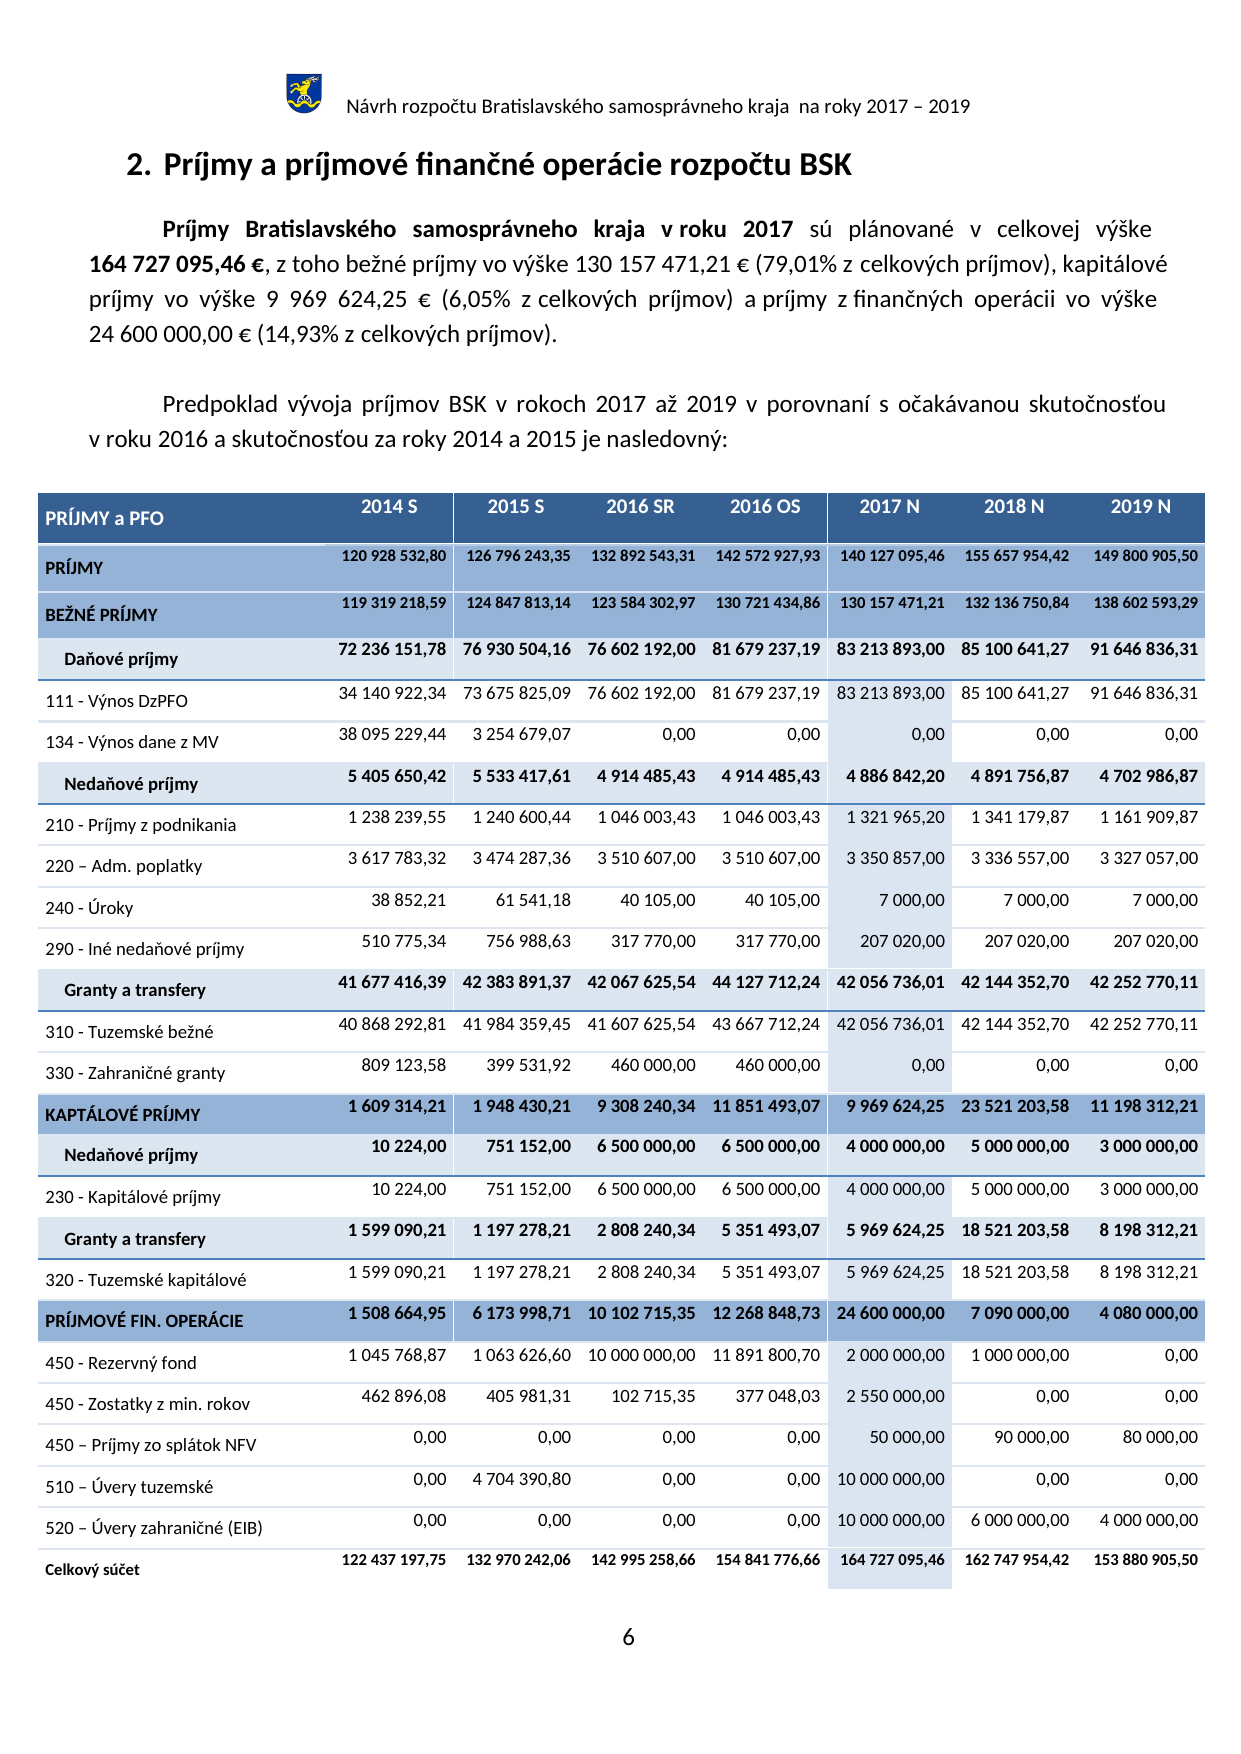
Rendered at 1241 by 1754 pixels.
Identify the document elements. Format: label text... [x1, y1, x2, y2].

table_cell 5 533 417,61 [454, 764, 578, 803]
table_cell 0,00 [454, 1425, 578, 1465]
table_cell 120 928 532,80 [325, 546, 453, 591]
table_cell 91 646 836,31 [1076, 638, 1205, 679]
table_cell 142 572 927,93 [703, 546, 827, 591]
table_cell 40 105,00 [703, 888, 827, 927]
table_cell 42 252 770,11 [1076, 1012, 1205, 1051]
table_cell 6 000 000,00 [952, 1508, 1076, 1547]
table_cell 0,00 [703, 1467, 827, 1506]
table_cell 5 000 000,00 [952, 1177, 1076, 1217]
table_cell 2 808 240,34 [578, 1260, 703, 1299]
table_cell 126 796 243,35 [454, 546, 578, 591]
table_cell 10 000 000,00 [578, 1343, 703, 1382]
table_cell 42 383 891,37 [454, 971, 578, 1010]
table_cell 5 000 000,00 [952, 1134, 1076, 1175]
table_cell 1 599 090,21 [325, 1219, 453, 1258]
table_cell 149 800 905,50 [1076, 546, 1205, 591]
table_cell 4 704 390,80 [454, 1467, 578, 1506]
table_cell 130 721 434,86 [703, 593, 827, 638]
table_cell Granty a transfery [38, 971, 325, 1010]
table_cell 4 000 000,00 [828, 1134, 952, 1175]
table_cell 1 341 179,87 [952, 805, 1076, 844]
table_cell 2 000 000,00 [828, 1343, 952, 1382]
table_cell 7 090 000,00 [952, 1301, 1076, 1341]
table_cell 210 - Príjmy z podnikania [38, 805, 325, 844]
table_cell 3 617 783,32 [325, 846, 453, 886]
table_cell 320 - Tuzemské kapitálové [38, 1260, 325, 1299]
table_cell 124 847 813,14 [454, 593, 578, 638]
table_cell 42 252 770,11 [1076, 971, 1205, 1010]
table_cell 9 308 240,34 [578, 1095, 703, 1134]
table_cell 123 584 302,97 [578, 593, 703, 638]
table_cell 5 969 624,25 [828, 1260, 952, 1299]
table_cell 0,00 [952, 1053, 1076, 1092]
table_cell PRÍJMY [38, 546, 325, 591]
table_cell 460 000,00 [578, 1053, 703, 1092]
table_cell 3 254 679,07 [454, 723, 578, 762]
table_cell 8 198 312,21 [1076, 1260, 1205, 1299]
table_cell 76 930 504,16 [454, 638, 578, 679]
table_cell Daňové príjmy [38, 638, 325, 679]
table_cell 132 136 750,84 [952, 593, 1076, 638]
table_cell 119 319 218,59 [325, 593, 453, 638]
picture [285, 73, 323, 114]
table_cell 1 948 430,21 [454, 1095, 578, 1134]
table_cell 3 000 000,00 [1076, 1177, 1205, 1217]
table_header 2016 OS [703, 493, 827, 543]
table_cell 0,00 [1076, 1343, 1205, 1382]
table_cell 4 886 842,20 [828, 764, 952, 803]
table_cell 6 500 000,00 [703, 1177, 827, 1217]
table_cell 90 000,00 [952, 1425, 1076, 1465]
table_cell 1 238 239,55 [325, 805, 453, 844]
table_cell 3 474 287,36 [454, 846, 578, 886]
table_cell 1 321 965,20 [828, 805, 952, 844]
table_cell 4 914 485,43 [578, 764, 703, 803]
table_cell 6 500 000,00 [578, 1134, 703, 1175]
table_cell 10 000 000,00 [828, 1467, 952, 1506]
table_cell 80 000,00 [1076, 1425, 1205, 1465]
table_cell 399 531,92 [454, 1053, 578, 1092]
table_cell 0,00 [703, 1425, 827, 1465]
table_cell 83 213 893,00 [828, 681, 952, 720]
table_cell 290 - Iné nedaňové príjmy [38, 929, 325, 968]
table_cell 85 100 641,27 [952, 681, 1076, 720]
table_cell 11 198 312,21 [1076, 1095, 1205, 1134]
table_cell 0,00 [703, 723, 827, 762]
table_cell 24 600 000,00 [828, 1301, 952, 1341]
text Predpoklad vývoja príjmov BSK v rokoch 2017 až 2019 v porovnaní s očakávanou skutočnosťou v roku 2016 a skutočnosťou za roky 2014 a 2015 je nasledovný: [89, 388, 1168, 454]
table_cell 4 891 756,87 [952, 764, 1076, 803]
table_cell 3 510 607,00 [578, 846, 703, 886]
table_cell 138 602 593,29 [1076, 593, 1205, 638]
table_cell 0,00 [1076, 1467, 1205, 1506]
table_cell 155 657 954,42 [952, 546, 1076, 591]
table_cell 207 020,00 [828, 929, 952, 968]
table_cell 0,00 [1076, 1384, 1205, 1423]
table_header 2018 N [952, 493, 1076, 543]
table_cell 1 599 090,21 [325, 1260, 453, 1299]
table_cell 76 602 192,00 [578, 681, 703, 720]
table_cell 220 – Adm. poplatky [38, 846, 325, 886]
table_cell 83 213 893,00 [828, 638, 952, 679]
table_cell 1 240 600,44 [454, 805, 578, 844]
table_cell 50 000,00 [828, 1425, 952, 1465]
table_cell 7 000,00 [1076, 888, 1205, 927]
table_cell 11 891 800,70 [703, 1343, 827, 1382]
table_cell 10 224,00 [325, 1134, 453, 1175]
table_cell 18 521 203,58 [952, 1260, 1076, 1299]
table_cell 7 000,00 [952, 888, 1076, 927]
table_cell 0,00 [325, 1467, 453, 1506]
table_cell 510 775,34 [325, 929, 453, 968]
table_cell 23 521 203,58 [952, 1095, 1076, 1134]
table_cell 91 646 836,31 [1076, 681, 1205, 720]
table_cell 153 880 905,50 [1076, 1550, 1205, 1589]
table_cell 1 161 909,87 [1076, 805, 1205, 844]
table_cell 450 - Rezervný fond [38, 1343, 325, 1382]
table_cell 330 - Zahraničné granty [38, 1053, 325, 1092]
table_cell 140 127 095,46 [828, 546, 952, 591]
table_cell 122 437 197,75 [325, 1550, 453, 1589]
table_cell 73 675 825,09 [454, 681, 578, 720]
table_cell 142 995 258,66 [578, 1550, 703, 1589]
table_cell 0,00 [578, 723, 703, 762]
table_cell 61 541,18 [454, 888, 578, 927]
table_cell 76 602 192,00 [578, 638, 703, 679]
table_cell 3 350 857,00 [828, 846, 952, 886]
table_cell PRÍJMOVÉ FIN. OPERÁCIE [38, 1301, 325, 1341]
table_cell 42 056 736,01 [828, 971, 952, 1010]
table_cell 1 046 003,43 [578, 805, 703, 844]
table_cell 41 984 359,45 [454, 1012, 578, 1051]
table_cell 85 100 641,27 [952, 638, 1076, 679]
table_header 2016 SR [578, 493, 703, 543]
table_cell 0,00 [325, 1425, 453, 1465]
table_cell 40 105,00 [578, 888, 703, 927]
table_cell 0,00 [952, 723, 1076, 762]
table_cell 38 852,21 [325, 888, 453, 927]
table_cell 130 157 471,21 [828, 593, 952, 638]
table_cell 0,00 [703, 1508, 827, 1547]
table_cell 4 914 485,43 [703, 764, 827, 803]
table_cell 1 197 278,21 [454, 1219, 578, 1258]
table_cell BEŽNÉ PRÍJMY [38, 593, 325, 638]
table_cell 0,00 [1076, 723, 1205, 762]
table_cell 230 - Kapitálové príjmy [38, 1177, 325, 1217]
table_cell 41 677 416,39 [325, 971, 453, 1010]
table_cell 405 981,31 [454, 1384, 578, 1423]
table_cell 154 841 776,66 [703, 1550, 827, 1589]
table_cell 4 080 000,00 [1076, 1301, 1205, 1341]
table_cell 42 067 625,54 [578, 971, 703, 1010]
table_cell 5 351 493,07 [703, 1260, 827, 1299]
table_cell 1 063 626,60 [454, 1343, 578, 1382]
table_cell 38 095 229,44 [325, 723, 453, 762]
table_cell 0,00 [828, 1053, 952, 1092]
table_cell 43 667 712,24 [703, 1012, 827, 1051]
table_cell 0,00 [578, 1425, 703, 1465]
table_cell 81 679 237,19 [703, 638, 827, 679]
table_cell 207 020,00 [1076, 929, 1205, 968]
table_cell 7 000,00 [828, 888, 952, 927]
table_cell 72 236 151,78 [325, 638, 453, 679]
table_cell Nedaňové príjmy [38, 764, 325, 803]
table_cell 102 715,35 [578, 1384, 703, 1423]
table_cell 6 173 998,71 [454, 1301, 578, 1341]
table_cell 317 770,00 [578, 929, 703, 968]
table_cell 450 - Zostatky z min. rokov [38, 1384, 325, 1423]
table_cell 81 679 237,19 [703, 681, 827, 720]
table_cell 1 000 000,00 [952, 1343, 1076, 1382]
table_cell 207 020,00 [952, 929, 1076, 968]
table_header 2017 N [828, 493, 952, 543]
table_cell 132 892 543,31 [578, 546, 703, 591]
table_cell 42 144 352,70 [952, 1012, 1076, 1051]
text Príjmy Bratislavského samosprávneho kraja v roku 2017 sú plánované v celkovej výške 164 727 095,46 €, z toho bežné príjmy vo výške 130 157 471,21 € (79,01% z celkových príjmov), kapitálové príjmy vo výške 9 969 624,25 € (6,05% z celkových príjmov) a príjmy z finančných operácii vo výške 24 600 000,00 € (14,93% z celkových príjmov). [89, 213, 1168, 349]
table_cell Celkový súčet [38, 1550, 325, 1589]
table_cell 0,00 [578, 1467, 703, 1506]
table_cell 162 747 954,42 [952, 1550, 1076, 1589]
table_cell 4 702 986,87 [1076, 764, 1205, 803]
table_cell 18 521 203,58 [952, 1219, 1076, 1258]
table_cell 0,00 [578, 1508, 703, 1547]
table_cell 4 000 000,00 [1076, 1508, 1205, 1547]
table_cell 3 000 000,00 [1076, 1134, 1205, 1175]
table_cell 8 198 312,21 [1076, 1219, 1205, 1258]
table_cell 310 - Tuzemské bežné [38, 1012, 325, 1051]
table_cell 240 - Úroky [38, 888, 325, 927]
table_cell 0,00 [325, 1508, 453, 1547]
table_cell 3 336 557,00 [952, 846, 1076, 886]
table_cell 751 152,00 [454, 1134, 578, 1175]
table_cell 0,00 [828, 723, 952, 762]
table_cell 41 607 625,54 [578, 1012, 703, 1051]
table_cell 111 - Výnos DzPFO [38, 681, 325, 720]
table_cell 44 127 712,24 [703, 971, 827, 1010]
table_cell 4 000 000,00 [828, 1177, 952, 1217]
table_cell 0,00 [952, 1384, 1076, 1423]
list Príjmy a príjmové finančné operácie rozpočtu BSK [126, 143, 1168, 184]
table_cell 3 327 057,00 [1076, 846, 1205, 886]
table_cell 34 140 922,34 [325, 681, 453, 720]
table_cell Nedaňové príjmy [38, 1134, 325, 1175]
table_header 2014 S [325, 493, 453, 543]
table_cell 520 – Úvery zahraničné (EIB) [38, 1508, 325, 1547]
table_cell 0,00 [1076, 1053, 1205, 1092]
table_cell 132 970 242,06 [454, 1550, 578, 1589]
table_cell 42 056 736,01 [828, 1012, 952, 1051]
table_cell KAPTÁLOVÉ PRÍJMY [38, 1095, 325, 1134]
table_cell Granty a transfery [38, 1219, 325, 1258]
table_header 2015 S [454, 493, 578, 543]
table_cell 3 510 607,00 [703, 846, 827, 886]
table_cell 2 550 000,00 [828, 1384, 952, 1423]
table_cell 42 144 352,70 [952, 971, 1076, 1010]
table_cell 12 268 848,73 [703, 1301, 827, 1341]
table_header 2019 N [1076, 493, 1205, 543]
table_cell 377 048,03 [703, 1384, 827, 1423]
table_cell 1 197 278,21 [454, 1260, 578, 1299]
table_cell 462 896,08 [325, 1384, 453, 1423]
table_cell 6 500 000,00 [578, 1177, 703, 1217]
table_cell 40 868 292,81 [325, 1012, 453, 1051]
table_cell 809 123,58 [325, 1053, 453, 1092]
table_cell 5 351 493,07 [703, 1219, 827, 1258]
table_cell 5 969 624,25 [828, 1219, 952, 1258]
table_cell 1 508 664,95 [325, 1301, 453, 1341]
table_cell 450 – Príjmy zo splátok NFV [38, 1425, 325, 1465]
table_header PRÍJMY a PFO [38, 493, 325, 543]
table_cell 1 609 314,21 [325, 1095, 453, 1134]
table_cell 460 000,00 [703, 1053, 827, 1092]
table_cell 10 224,00 [325, 1177, 453, 1217]
table_cell 9 969 624,25 [828, 1095, 952, 1134]
table_cell 2 808 240,34 [578, 1219, 703, 1258]
table_cell 134 - Výnos dane z MV [38, 723, 325, 762]
table_cell 317 770,00 [703, 929, 827, 968]
table_cell 1 046 003,43 [703, 805, 827, 844]
table_cell 1 045 768,87 [325, 1343, 453, 1382]
table_cell 11 851 493,07 [703, 1095, 827, 1134]
table_cell 0,00 [952, 1467, 1076, 1506]
table_cell 10 000 000,00 [828, 1508, 952, 1547]
table_cell 0,00 [454, 1508, 578, 1547]
table_cell 164 727 095,46 [828, 1550, 952, 1589]
table_cell 6 500 000,00 [703, 1134, 827, 1175]
table_cell 510 – Úvery tuzemské [38, 1467, 325, 1506]
table_cell 756 988,63 [454, 929, 578, 968]
table_cell 5 405 650,42 [325, 764, 453, 803]
table_cell 10 102 715,35 [578, 1301, 703, 1341]
table_cell 751 152,00 [454, 1177, 578, 1217]
